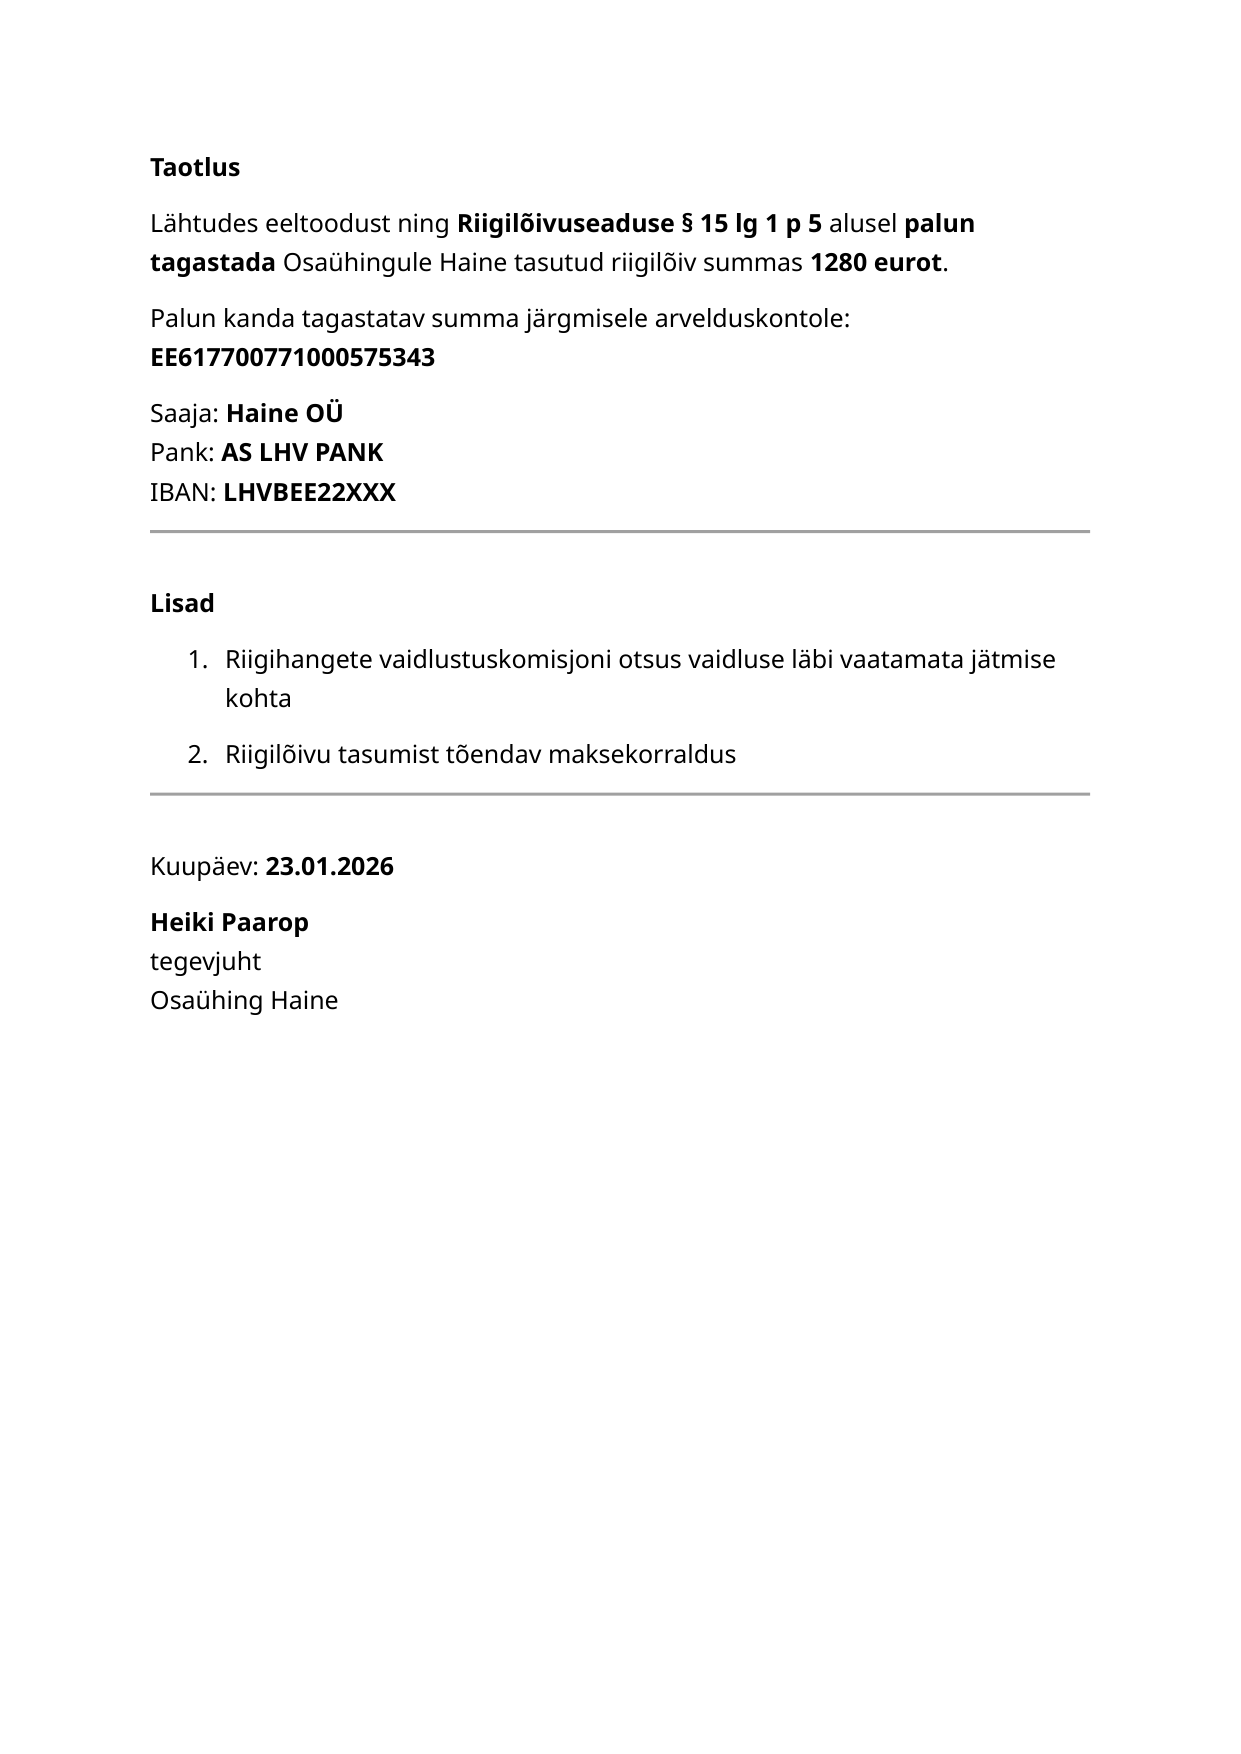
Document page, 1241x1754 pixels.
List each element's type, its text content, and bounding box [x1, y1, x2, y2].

list Riigihangete vaidlustuskomisjoni otsus vaidluse läbi vaatamata jätmise kohta [187, 642, 1090, 715]
text Lähtudes eeltoodust ning Riigilõivuseaduse § 15 lg 1 p 5 alusel palun tagastada Osaühingule Haine tasutud riigilõiv summas 1280 eurot. [150, 206, 1090, 279]
text Heiki Paarop tegevjuht Osaühing Haine [150, 904, 1090, 1017]
text Palun kanda tagastatav summa järgmisele arvelduskontole: EE617700771000575343 [150, 301, 1090, 374]
text Taotlus [150, 150, 1090, 184]
text Lisad [150, 586, 1090, 620]
list Riigilõivu tasumist tõendav maksekorraldus [187, 737, 1090, 771]
text Kuupäev: 23.01.2026 [150, 848, 1090, 882]
text Saaja: Haine OÜ Pank: AS LHV PANK IBAN: LHVBEE22XXX [150, 396, 1090, 508]
